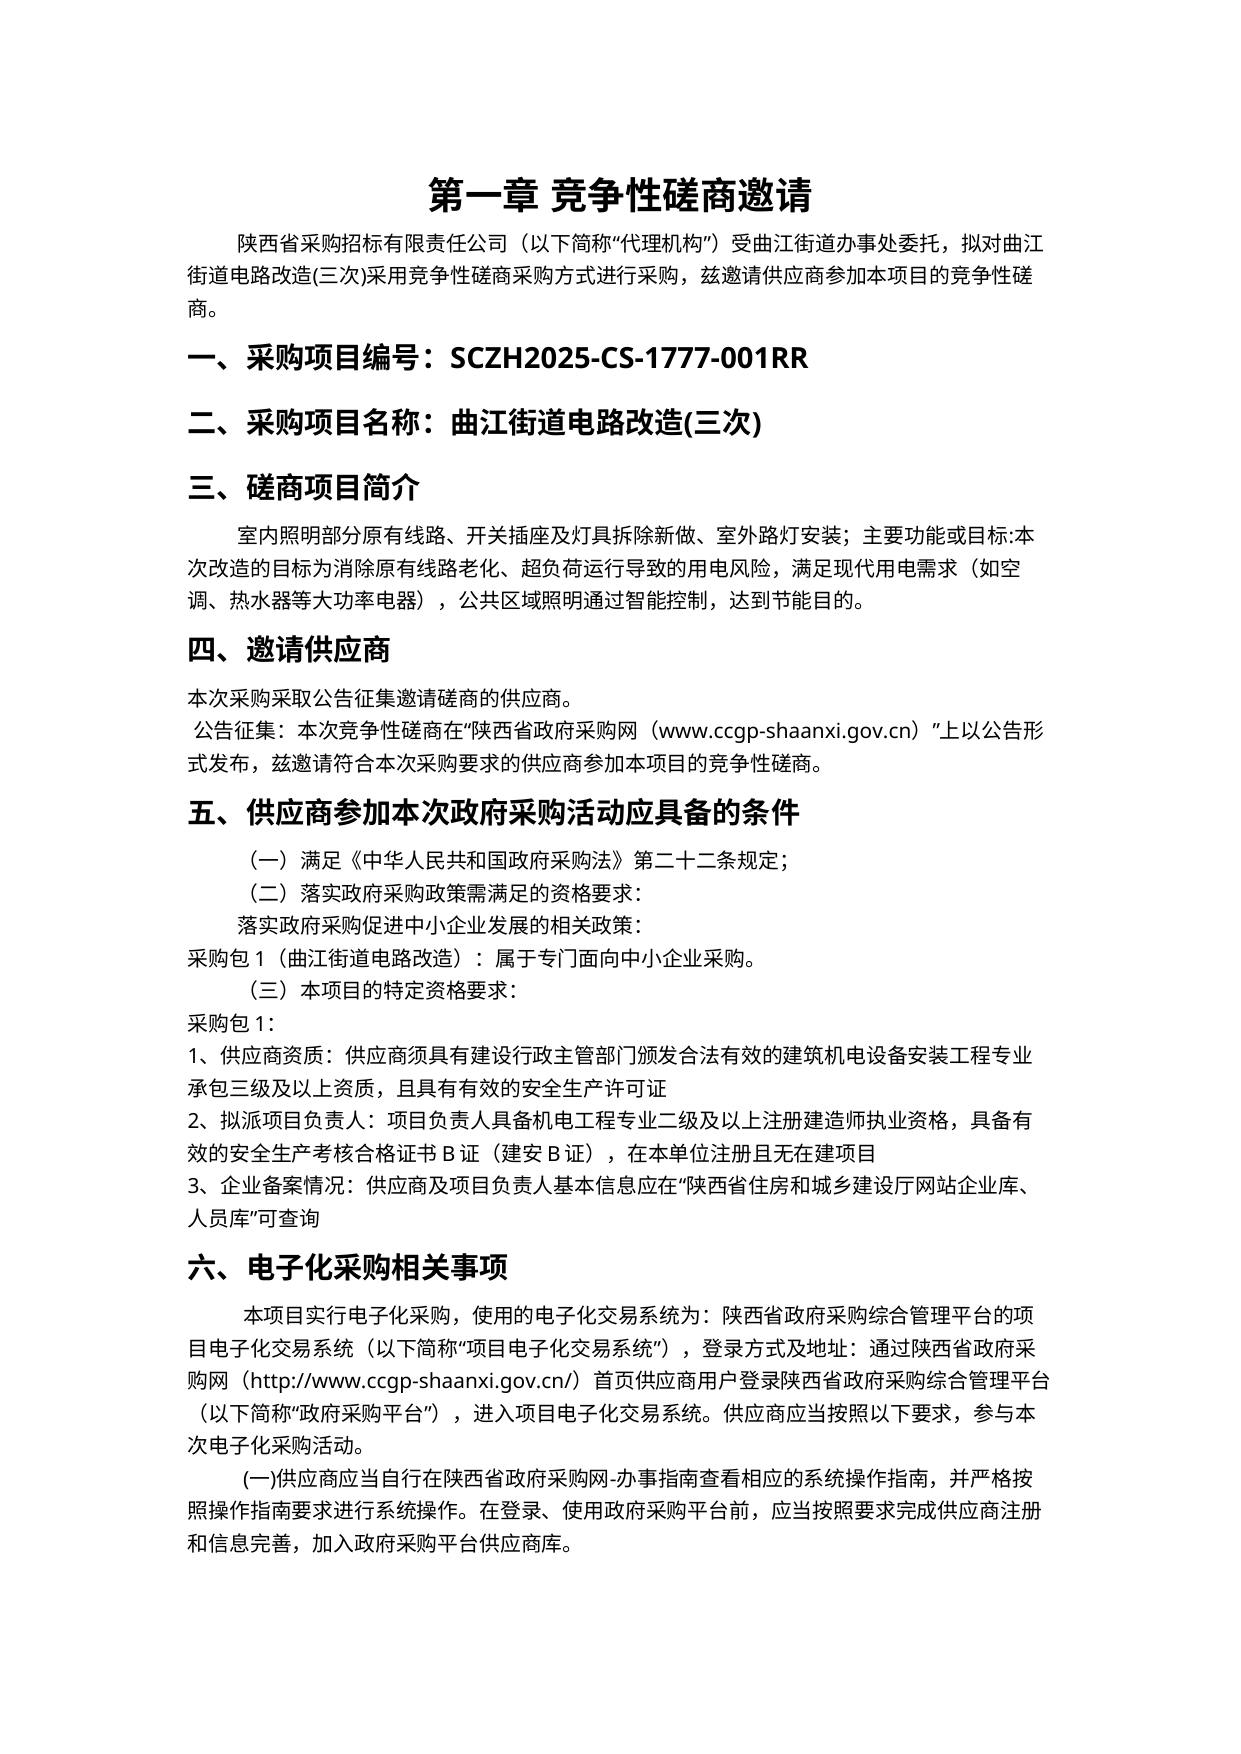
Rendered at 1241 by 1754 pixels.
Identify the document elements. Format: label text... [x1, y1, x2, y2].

text 四、邀请供应商 [187, 617, 1053, 682]
text 室内照明部分原有线路、开关插座及灯具拆除新做、室外路灯安装；主要功能或目标:本次改造的目标为消除原有线路老化、超负荷运行导致的用电风险，满足现代用电需求（如空调、热水器等大功率电器），公共区域照明通过智能控制，达到节能目的。 [187, 519, 1053, 617]
text 3、企业备案情况：供应商及项目负责人基本信息应在“陕西省住房和城乡建设厅网站企业库、人员库”可查询 [187, 1169, 1053, 1234]
text 五、供应商参加本次政府采购活动应具备的条件 [187, 779, 1053, 844]
text 采购包1（曲江街道电路改造）：属于专门面向中小企业采购。 [187, 942, 1053, 974]
text 六、电子化采购相关事项 [187, 1234, 1053, 1299]
text 1、供应商资质：供应商须具有建设行政主管部门颁发合法有效的建筑机电设备安装工程专业承包三级及以上资质，且具有有效的安全生产许可证 [187, 1039, 1053, 1104]
text (一)供应商应当自行在陕西省政府采购网-办事指南查看相应的系统操作指南，并严格按照操作指南要求进行系统操作。在登录、使用政府采购平台前，应当按照要求完成供应商注册和信息完善，加入政府采购平台供应商库。 [187, 1462, 1053, 1559]
text （一）满足《中华人民共和国政府采购法》第二十二条规定； [187, 844, 1053, 877]
text 采购包1： [187, 1007, 1053, 1039]
text 二、采购项目名称：曲江街道电路改造(三次) [187, 389, 1053, 454]
text （二）落实政府采购政策需满足的资格要求： [187, 877, 1053, 909]
text 本次采购采取公告征集邀请磋商的供应商。 [187, 682, 1053, 714]
text 三、磋商项目简介 [187, 454, 1053, 519]
text 一、采购项目编号：SCZH2025-CS-1777-001RR [187, 324, 1053, 389]
text 2、拟派项目负责人：项目负责人具备机电工程专业二级及以上注册建造师执业资格，具备有效的安全生产考核合格证书B证（建安B证），在本单位注册且无在建项目 [187, 1104, 1053, 1169]
text 第一章 竞争性磋商邀请 [187, 162, 1053, 227]
text 本项目实行电子化采购，使用的电子化交易系统为：陕西省政府采购综合管理平台的项目电子化交易系统（以下简称“项目电子化交易系统”），登录方式及地址：通过陕西省政府采购网（http://www.ccgp-shaanxi.gov.cn/）首页供应商用户登录陕西省政府采购综合管理平台（以下简称“政府采购平台”），进入项目电子化交易系统。供应商应当按照以下要求，参与本次电子化采购活动。 [187, 1299, 1053, 1462]
text （三）本项目的特定资格要求： [187, 974, 1053, 1007]
text 陕西省采购招标有限责任公司（以下简称“代理机构”）受曲江街道办事处委托，拟对曲江街道电路改造(三次)采用竞争性磋商采购方式进行采购，兹邀请供应商参加本项目的竞争性磋商。 [187, 227, 1053, 324]
text 公告征集：本次竞争性磋商在“陕西省政府采购网（www.ccgp-shaanxi.gov.cn）”上以公告形式发布，兹邀请符合本次采购要求的供应商参加本项目的竞争性磋商。 [187, 714, 1053, 779]
text 落实政府采购促进中小企业发展的相关政策： [187, 909, 1053, 942]
